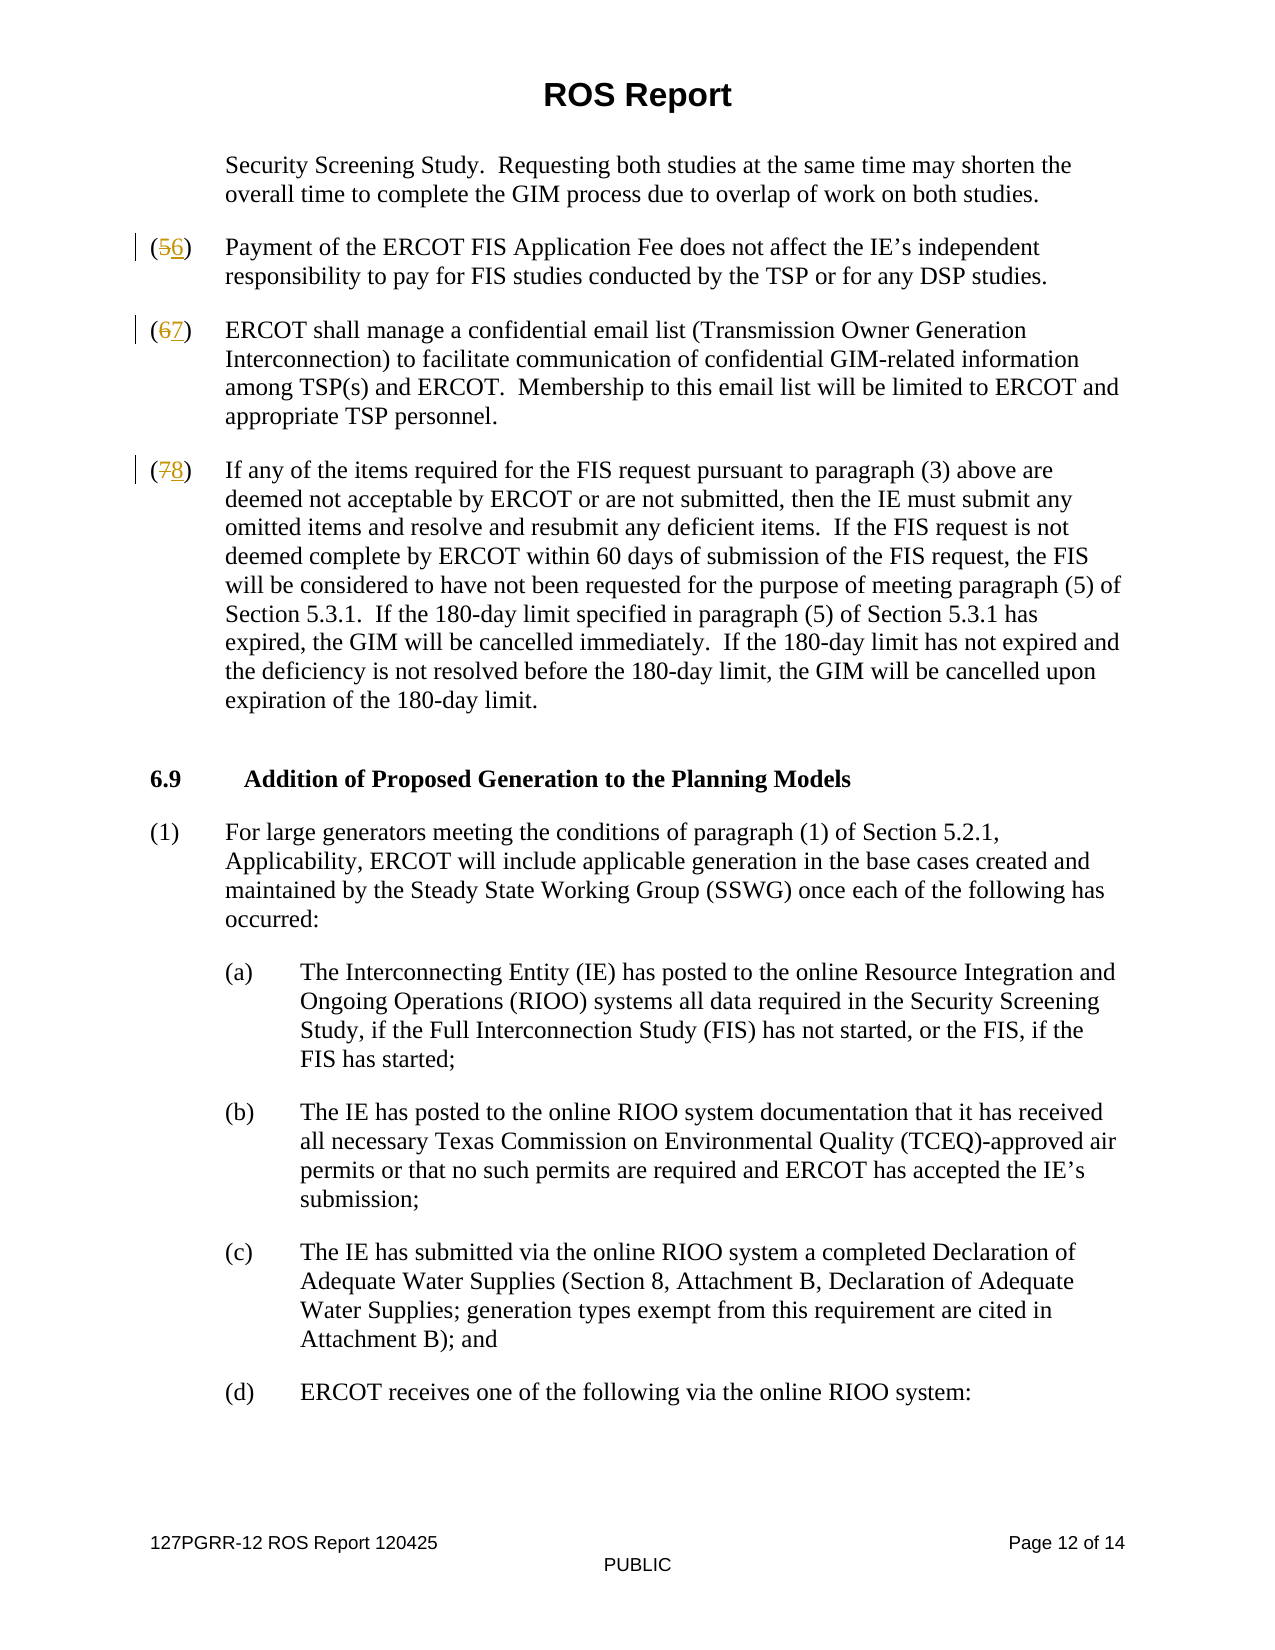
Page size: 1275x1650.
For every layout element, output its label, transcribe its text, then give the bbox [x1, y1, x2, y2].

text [150, 150, 1125, 207]
text (b) The IE has posted to the online RIOO system documentation that it has received all necessary Texas Commission on Environmental Quality (TCEQ)-approved air permits or that no such permits are required and ERCOT has accepted the IE’s submission; [225, 1097, 1125, 1212]
text (1) For large generators meeting the conditions of paragraph (1) of Section 5.2.1, Applicability, ERCOT will include applicable generation in the base cases created and maintained by the Steady State Working Group (SSWG) once each of the following has occurred: [150, 817, 1125, 932]
text () Payment of the ERCOT FIS Application Fee does not affect the IE’s independent responsibility to pay for FIS studies conducted by the TSP or for any DSP studies. [150, 232, 1125, 290]
text (a) The Interconnecting Entity (IE) has posted to the online Resource Integration and Ongoing Operations (RIOO) systems all data required in the Security Screening Study, if the Full Interconnection Study (FIS) has not started, or the FIS, if the FIS has started; [225, 957, 1125, 1072]
text () ERCOT shall manage a confidential email list (Transmission Owner Generation Interconnection) to facilitate communication of confidential GIM-related information among TSP(s) and ERCOT. Membership to this email list will be limited to ERCOT and appropriate TSP personnel. [150, 315, 1125, 430]
text () If any of the items required for the FIS request pursuant to paragraph (3) above are deemed not acceptable by ERCOT or are not submitted, then the IE must submit any omitted items and resolve and resubmit any deficient items. If the FIS request is not deemed complete by ERCOT within 60 days of submission of the FIS request, the FIS will be considered to have not been requested for the purpose of meeting paragraph (5) of Section 5.3.1. If the 180-day limit specified in paragraph (5) of Section 5.3.1 has expired, the GIM will be cancelled immediately. If the 180-day limit has not expired and the deficiency is not resolved before the 180-day limit, the GIM will be cancelled upon expiration of the 180-day limit. [150, 455, 1125, 714]
text (c) The IE has submitted via the online RIOO system a completed Declaration of Adequate Water Supplies (Section 8, Attachment B, Declaration of Adequate Water Supplies; generation types exempt from this requirement are cited in Attachment B); and [225, 1237, 1125, 1352]
text 6.9 Addition of Proposed Generation to the Planning Models [150, 764, 1125, 792]
text (d) ERCOT receives one of the following via the online RIOO system: [225, 1377, 1125, 1406]
